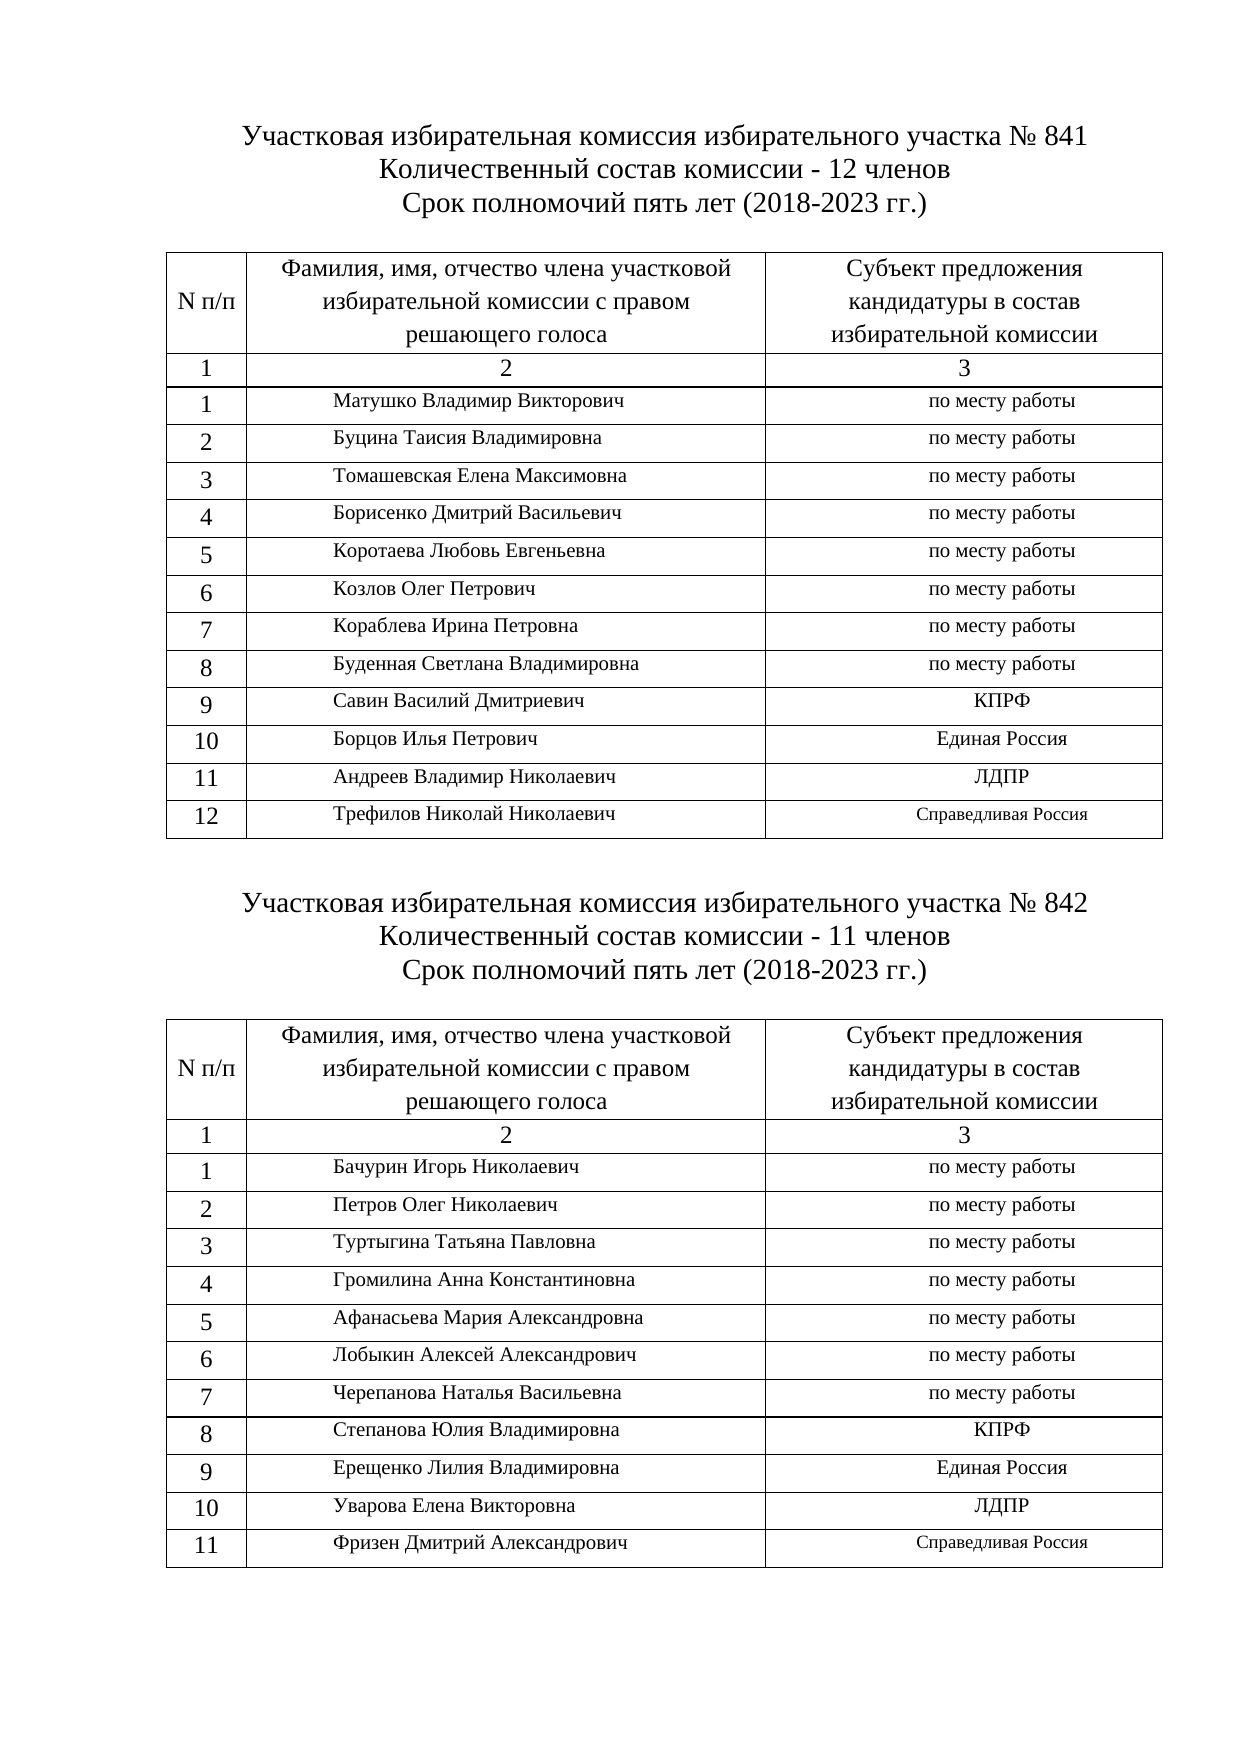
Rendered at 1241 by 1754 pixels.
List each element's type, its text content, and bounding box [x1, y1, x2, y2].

table_cell по месту работы [766, 1342, 1162, 1379]
table_cell Черепанова Наталья Васильевна [247, 1380, 765, 1416]
table_cell Коротаева Любовь Евгеньевна [247, 538, 765, 574]
table_header N п/п [167, 1020, 246, 1119]
table_cell по месту работы [766, 1154, 1162, 1191]
table_cell КПРФ [766, 1418, 1162, 1454]
table_cell по месту работы [766, 538, 1162, 574]
table_cell Борисенко Дмитрий Васильевич [247, 500, 765, 537]
table_cell 6 [167, 1342, 246, 1379]
table_cell 3 [766, 354, 1162, 386]
table_cell ЛДПР [766, 1493, 1162, 1529]
table_cell Единая Россия [766, 1455, 1162, 1492]
table_cell по месту работы [766, 576, 1162, 612]
table_header Субъект предложения кандидатуры в состав избирательной комиссии [766, 253, 1162, 352]
table_cell 10 [167, 1493, 246, 1529]
table_cell 2 [167, 425, 246, 462]
table_cell ЛДПР [766, 764, 1162, 800]
table_cell 3 [766, 1120, 1162, 1153]
table_cell Томашевская Елена Максимовна [247, 463, 765, 499]
table_cell Ерещенко Лилия Владимировна [247, 1455, 765, 1492]
text Срок полномочий пять лет (2018-2023 гг.) [177, 952, 1152, 985]
table_cell 8 [167, 1418, 246, 1454]
table_cell 5 [167, 538, 246, 574]
table_cell по месту работы [766, 1380, 1162, 1416]
table_cell 12 [167, 801, 246, 838]
table_cell Лобыкин Алексей Александрович [247, 1342, 765, 1379]
text Количественный состав комиссии - 11 членов [177, 918, 1152, 952]
text Количественный состав комиссии - 12 членов [177, 152, 1152, 185]
table_cell по месту работы [766, 500, 1162, 537]
table_cell 1 [167, 1120, 246, 1153]
table_cell 9 [167, 1455, 246, 1492]
table_header N п/п [167, 253, 246, 352]
table_cell Андреев Владимир Николаевич [247, 764, 765, 800]
table_cell 4 [167, 1267, 246, 1303]
table_cell по месту работы [766, 463, 1162, 499]
table_cell КПРФ [766, 688, 1162, 725]
table_cell 11 [167, 1530, 246, 1567]
table_cell по месту работы [766, 425, 1162, 462]
table_cell Козлов Олег Петрович [247, 576, 765, 612]
table_cell по месту работы [766, 651, 1162, 687]
table_cell Туртыгина Татьяна Павловна [247, 1229, 765, 1266]
table_header Субъект предложения кандидатуры в состав избирательной комиссии [766, 1020, 1162, 1119]
table_cell 2 [167, 1192, 246, 1228]
table_cell Фризен Дмитрий Александрович [247, 1530, 765, 1567]
text Участковая избирательная комиссия избирательного участка № 842 [177, 885, 1152, 918]
table_cell по месту работы [766, 1267, 1162, 1303]
table_cell 2 [247, 1120, 765, 1153]
table_cell по месту работы [766, 388, 1162, 424]
text Срок полномочий пять лет (2018-2023 гг.) [177, 185, 1152, 219]
table_header Фамилия, имя, отчество члена участковой избирательной комиссии с правом решающего голоса [247, 253, 765, 352]
table_cell 1 [167, 1154, 246, 1191]
table_cell 1 [167, 388, 246, 424]
table_cell 3 [167, 463, 246, 499]
table_cell Петров Олег Николаевич [247, 1192, 765, 1228]
table_cell Афанасьева Мария Александровна [247, 1305, 765, 1341]
table_cell Буцина Таисия Владимировна [247, 425, 765, 462]
text Участковая избирательная комиссия избирательного участка № 841 [177, 118, 1152, 152]
table_cell Кораблева Ирина Петровна [247, 613, 765, 650]
table_cell 9 [167, 688, 246, 725]
table_cell 1 [167, 354, 246, 386]
table_cell Уварова Елена Викторовна [247, 1493, 765, 1529]
table_cell 2 [247, 354, 765, 386]
table_cell Справедливая Россия [766, 1530, 1162, 1567]
table_cell Трефилов Николай Николаевич [247, 801, 765, 838]
table_cell по месту работы [766, 1305, 1162, 1341]
table_cell Савин Василий Дмитриевич [247, 688, 765, 725]
table_cell 10 [167, 726, 246, 762]
table_cell Бачурин Игорь Николаевич [247, 1154, 765, 1191]
table_cell Справедливая Россия [766, 801, 1162, 838]
table_cell 6 [167, 576, 246, 612]
table_cell 7 [167, 613, 246, 650]
table_cell 7 [167, 1380, 246, 1416]
table_cell Буденная Светлана Владимировна [247, 651, 765, 687]
table_cell Борцов Илья Петрович [247, 726, 765, 762]
table_cell 8 [167, 651, 246, 687]
table_cell Громилина Анна Константиновна [247, 1267, 765, 1303]
table_cell Степанова Юлия Владимировна [247, 1418, 765, 1454]
table_cell по месту работы [766, 1229, 1162, 1266]
table_header Фамилия, имя, отчество члена участковой избирательной комиссии с правом решающего голоса [247, 1020, 765, 1119]
table_cell по месту работы [766, 613, 1162, 650]
table_cell Единая Россия [766, 726, 1162, 762]
table_cell 11 [167, 764, 246, 800]
table_cell по месту работы [766, 1192, 1162, 1228]
table_cell 3 [167, 1229, 246, 1266]
table_cell 5 [167, 1305, 246, 1341]
table_cell Матушко Владимир Викторович [247, 388, 765, 424]
table_cell 4 [167, 500, 246, 537]
